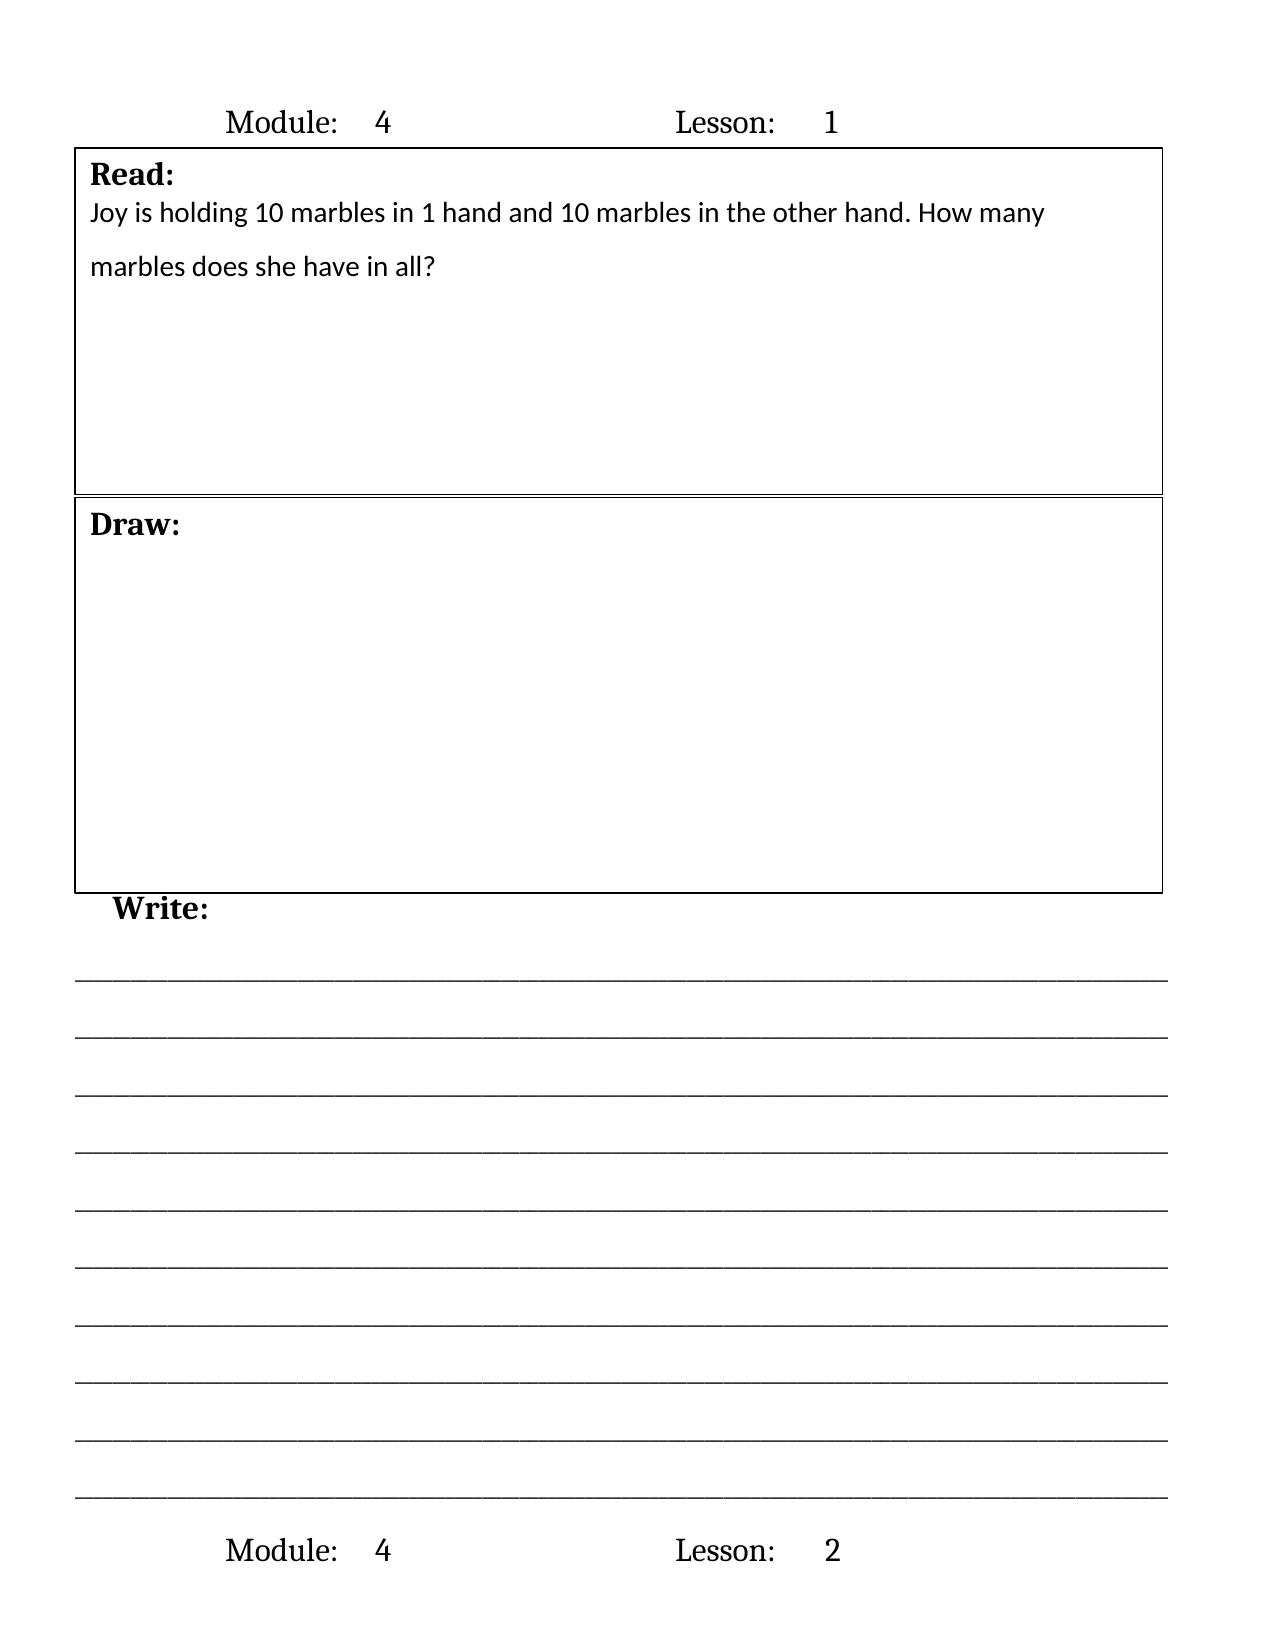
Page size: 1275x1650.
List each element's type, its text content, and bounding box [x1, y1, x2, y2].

text ______________________________________________________________________________________________________________________ [75, 1302, 1200, 1330]
text ______________________________________________________________________________________________________________________ [75, 1359, 1200, 1388]
text ______________________________________________________________________________________________________________________ [75, 1244, 1200, 1273]
text ______________________________________________________________________________________________________________________ [75, 1474, 1200, 1503]
text ______________________________________________________________________________________________________________________ [75, 1072, 1200, 1100]
text ______________________________________________________________________________________________________________________ [75, 1187, 1200, 1215]
text ______________________________________________________________________________________________________________________ [75, 957, 1200, 985]
text Write: [112, 889, 1200, 928]
text ______________________________________________________________________________________________________________________ [75, 1129, 1200, 1158]
text Module: 4 Lesson: 1 [75, 104, 1200, 142]
text ______________________________________________________________________________________________________________________ [75, 1014, 1200, 1043]
text ______________________________________________________________________________________________________________________ [75, 1417, 1200, 1445]
text Module: 4 Lesson: 2 [150, 1532, 1200, 1570]
